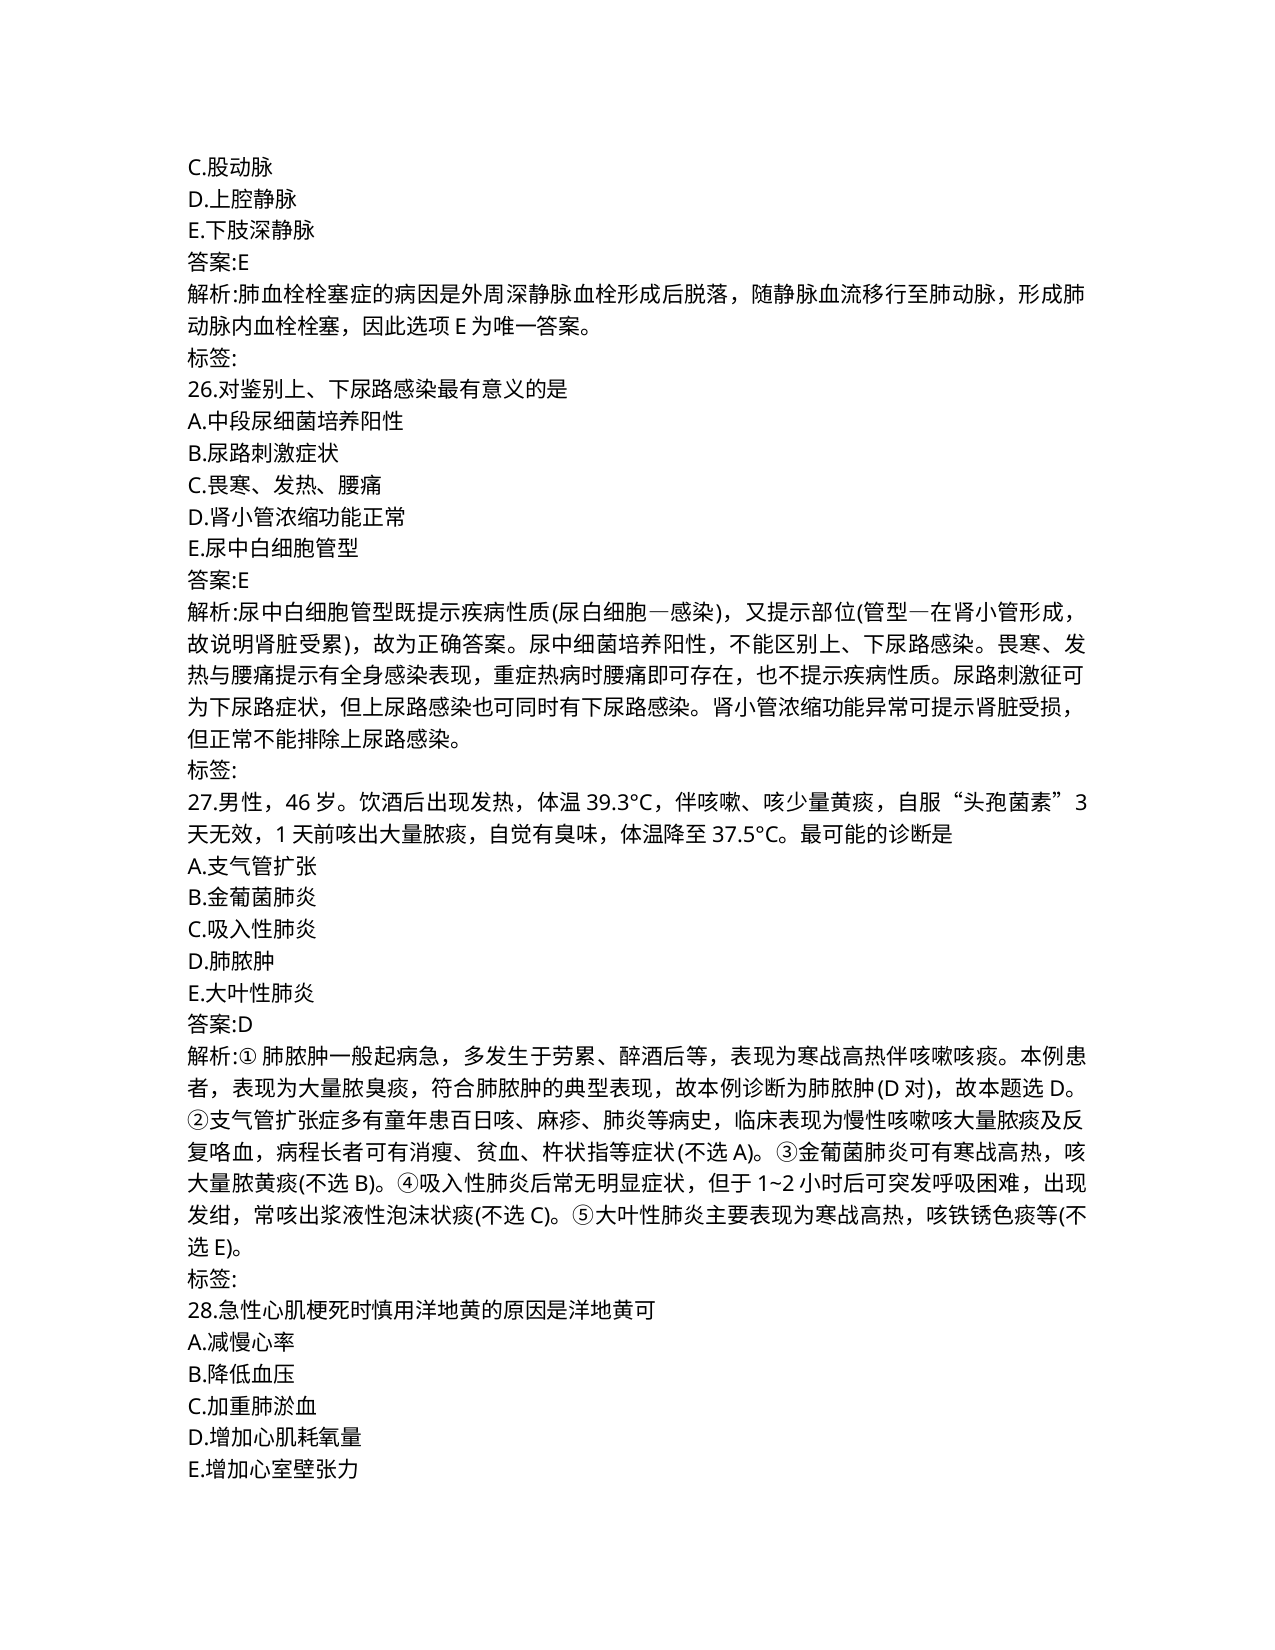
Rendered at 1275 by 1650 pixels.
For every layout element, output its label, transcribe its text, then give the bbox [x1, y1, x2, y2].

text D.上腔静脉 [187, 182, 1087, 213]
text E.下肢深静脉 [187, 213, 1087, 245]
text 解析:尿中白细胞管型既提示疾病性质(尿白细胞—感染)，又提示部位(管型—在肾小管形成，故说明肾脏受累)，故为正确答案。尿中细菌培养阳性，不能区别上、下尿路感染。畏寒、发热与腰痛提示有全身感染表现，重症热病时腰痛即可存在，也不提示疾病性质。尿路刺激征可为下尿路症状，但上尿路感染也可同时有下尿路感染。肾小管浓缩功能异常可提示肾脏受损，但正常不能排除上尿路感染。 [187, 595, 1087, 753]
text 答案:E [187, 563, 1087, 595]
text 解析:①肺脓肿一般起病急，多发生于劳累、醉酒后等，表现为寒战高热伴咳嗽咳痰。本例患者，表现为大量脓臭痰，符合肺脓肿的典型表现，故本例诊断为肺脓肿(D对)，故本题选D。②支气管扩张症多有童年患百日咳、麻疹、肺炎等病史，临床表现为慢性咳嗽咳大量脓痰及反复咯血，病程长者可有消瘦、贫血、杵状指等症状(不选A)。③金葡菌肺炎可有寒战高热，咳大量脓黄痰(不选B)。④吸入性肺炎后常无明显症状，但于1~2小时后可突发呼吸困难，出现发绀，常咳出浆液性泡沫状痰(不选C)。⑤大叶性肺炎主要表现为寒战高热，咳铁锈色痰等(不选E)。 [187, 1039, 1087, 1262]
text E.增加心室壁张力 [187, 1452, 1087, 1484]
text 28.急性心肌梗死时慎用洋地黄的原因是洋地黄可 [187, 1293, 1087, 1325]
text 标签: [187, 1262, 1087, 1293]
text B.金葡菌肺炎 [187, 880, 1087, 912]
text B.降低血压 [187, 1357, 1087, 1389]
text 26.对鉴别上、下尿路感染最有意义的是 [187, 372, 1087, 404]
text D.增加心肌耗氧量 [187, 1420, 1087, 1452]
text 27.男性，46岁。饮酒后出现发热，体温39.3°C，伴咳嗽、咳少量黄痰，自服“头孢菌素”3天无效，1天前咳出大量脓痰，自觉有臭味，体温降至37.5°C。最可能的诊断是 [187, 785, 1087, 849]
text B.尿路刺激症状 [187, 436, 1087, 468]
text A.支气管扩张 [187, 849, 1087, 880]
text C.畏寒、发热、腰痛 [187, 468, 1087, 499]
text C.加重肺淤血 [187, 1389, 1087, 1420]
text D.肾小管浓缩功能正常 [187, 499, 1087, 531]
text 标签: [187, 341, 1087, 372]
text 答案:E [187, 245, 1087, 277]
text 答案:D [187, 1007, 1087, 1039]
text 解析:肺血栓栓塞症的病因是外周深静脉血栓形成后脱落，随静脉血流移行至肺动脉，形成肺动脉内血栓栓塞，因此选项E为唯一答案。 [187, 277, 1087, 341]
text E.大叶性肺炎 [187, 976, 1087, 1007]
text E.尿中白细胞管型 [187, 531, 1087, 563]
text C.吸入性肺炎 [187, 912, 1087, 944]
text A.减慢心率 [187, 1325, 1087, 1357]
text 标签: [187, 753, 1087, 785]
text C.股动脉 [187, 150, 1087, 182]
text D.肺脓肿 [187, 944, 1087, 976]
text A.中段尿细菌培养阳性 [187, 404, 1087, 436]
